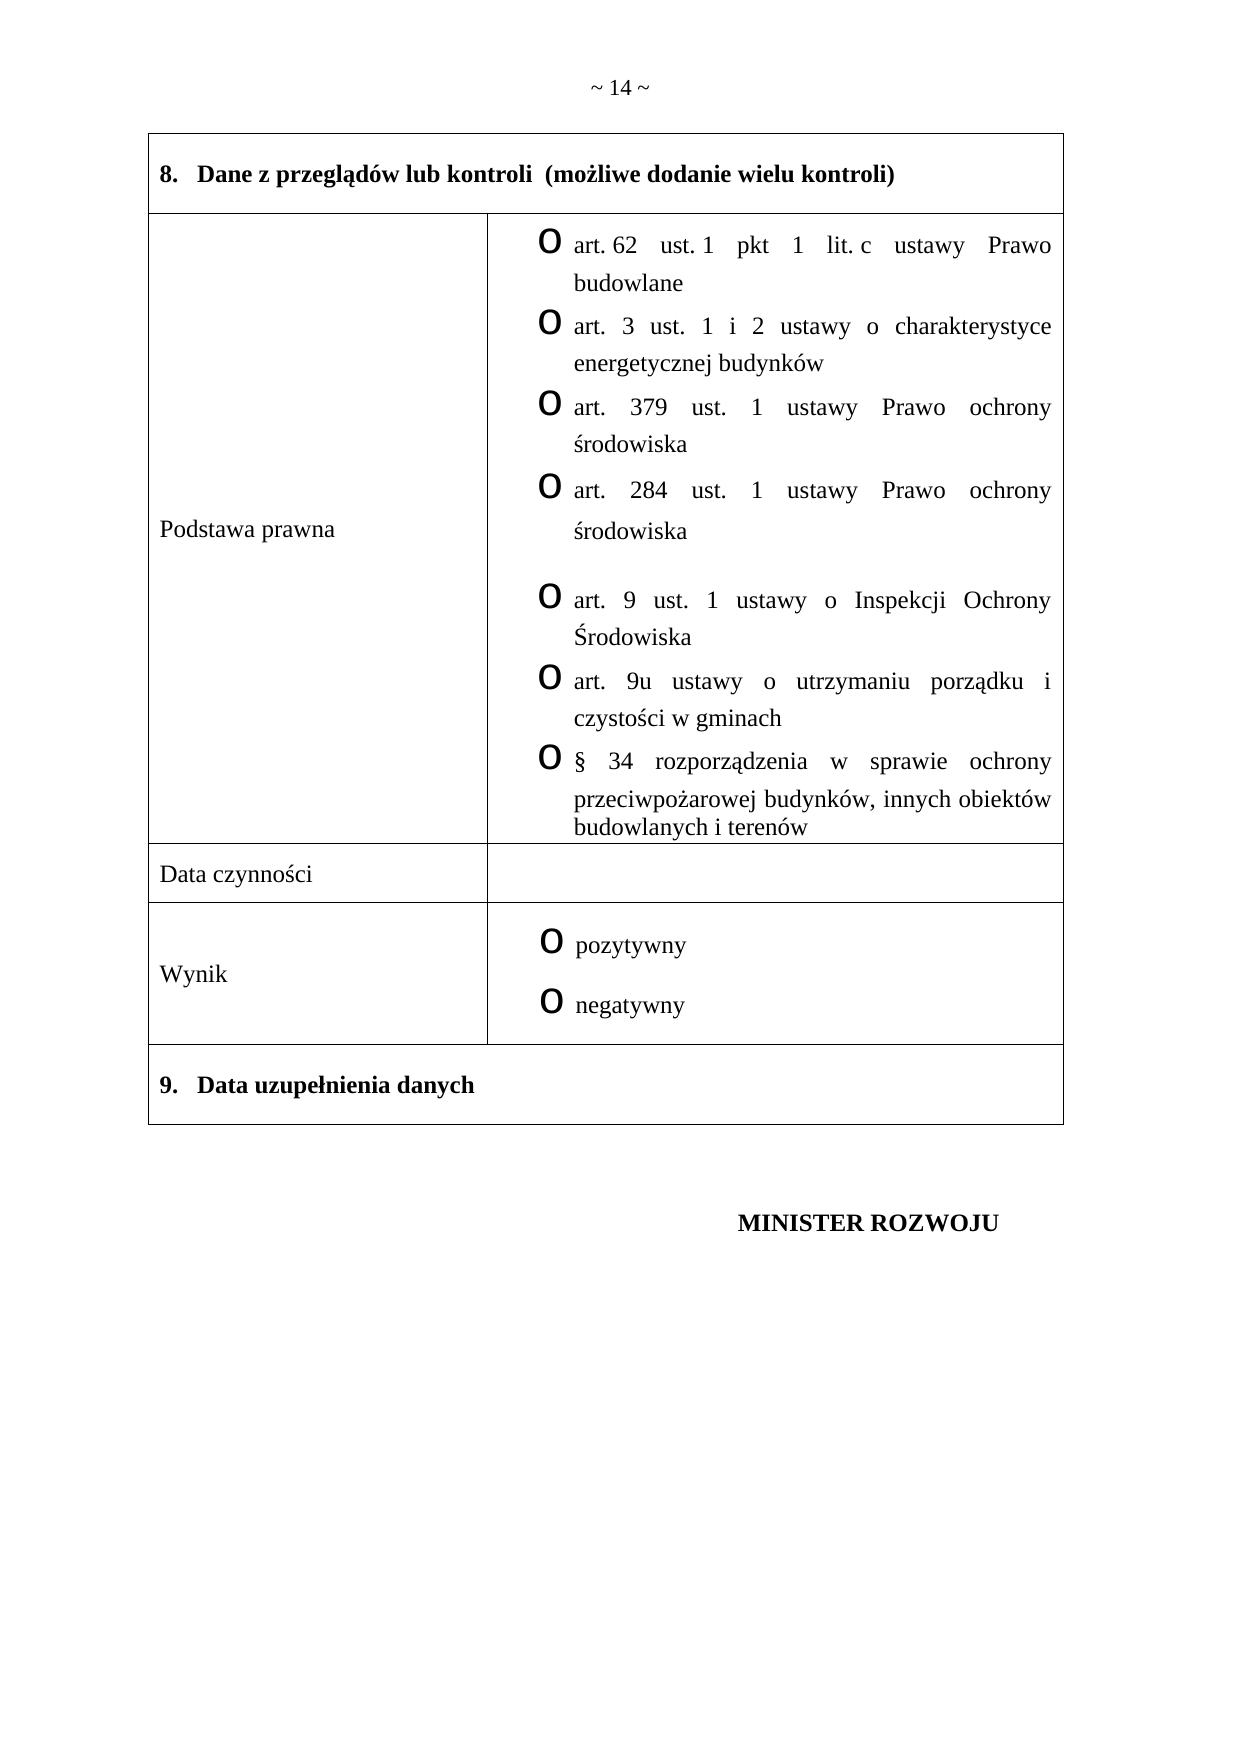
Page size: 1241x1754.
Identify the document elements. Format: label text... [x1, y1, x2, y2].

table_cell pozytywny negatywny [488, 903, 1063, 1044]
text MINISTER ROZWOJU [664, 1208, 1093, 1236]
table_cell art. 62 ust. 1 pkt 1 lit. c ustawy Prawo budowlane art. 3 ust. 1 i 2 ustawy o charakterystyce energetycznej budynków art. 379 ust. 1 ustawy Prawo ochrony środowiska art. 284 ust. 1 ustawy Prawo ochrony środowiska art. 9 ust. 1 ustawy o Inspekcji Ochrony Środowiska art. 9u ustawy o utrzymaniu porządku i czystości w gminach § 34 rozporządzenia w sprawie ochrony przeciwpożarowej budynków, innych obiektów budowlanych i terenów [488, 214, 1063, 843]
table_cell Dane z przeglądów lub kontroli (możliwe dodanie wielu kontroli) [149, 134, 1063, 213]
table_cell Data czynności [149, 844, 487, 902]
table_cell Podstawa prawna [149, 214, 487, 843]
table_cell Wynik [149, 903, 487, 1044]
table_cell [488, 844, 1063, 902]
table_cell Data uzupełnienia danych [149, 1045, 1063, 1124]
